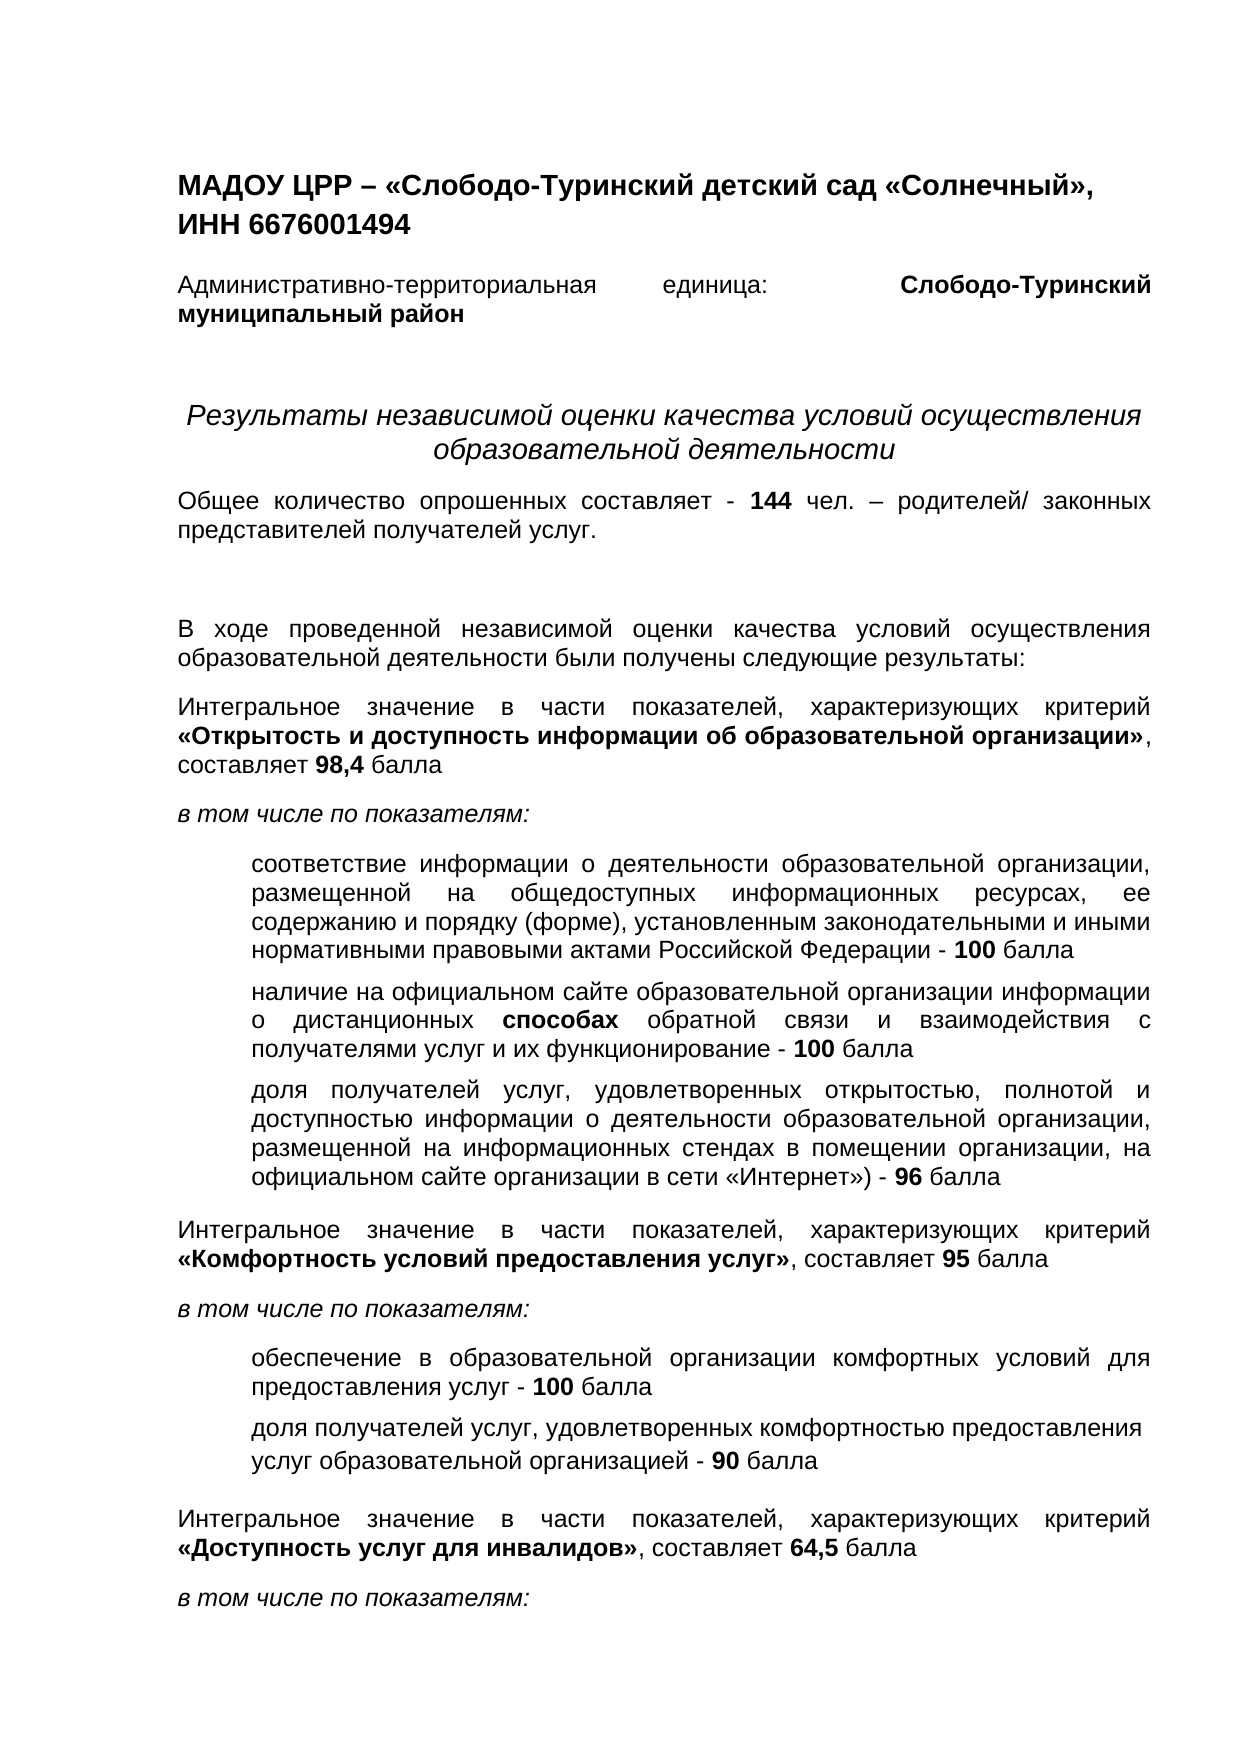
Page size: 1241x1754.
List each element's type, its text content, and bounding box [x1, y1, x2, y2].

text Интегральное значение в части показателей, характеризующих критерий «Открытость и доступность информации об образовательной организации», составляет 98,4 балла [177, 692, 1152, 778]
text наличие на официальном сайте образовательной организации информации о дистанционных способах обратной связи и взаимодействия с получателями услуг и их функционирование - 100 балла [251, 976, 1152, 1063]
text Интегральное значение в части показателей, характеризующих критерий «Доступность услуг для инвалидов», составляет 64,5 балла [177, 1504, 1152, 1562]
text Интегральное значение в части показателей, характеризующих критерий «Комфортность условий предоставления услуг», составляет 95 балла [177, 1215, 1152, 1273]
subtitle МАДОУ ЦРР – «Слободо-Туринский детский сад «Солнечный», ИНН 6676001494 [177, 168, 1152, 240]
text доля получателей услуг, удовлетворенных открытостью, полнотой и доступностью информации о деятельности образовательной организации, размещенной на информационных стендах в помещении организации, на официальном сайте организации в сети «Интернет») - 96 балла [251, 1075, 1152, 1190]
text В ходе проведенной независимой оценки качества условий осуществления образовательной деятельности были получены следующие результаты: [177, 614, 1152, 671]
text в том числе по показателям: [177, 1582, 1152, 1611]
text в том числе по показателям: [177, 799, 1152, 828]
text доля получателей услуг, удовлетворенных комфортностью предоставления услуг образовательной организацией - 90 балла [251, 1413, 1152, 1475]
text в том числе по показателям: [177, 1293, 1152, 1322]
text Общее количество опрошенных составляет - 144 чел. – родителей/ законных представителей получателей услуг. [177, 486, 1152, 543]
text соответствие информации о деятельности образовательной организации, размещенной на общедоступных информационных ресурсах, ее содержанию и порядку (форме), установленным законодательными и иными нормативными правовыми актами Российской Федерации - 100 балла [251, 849, 1152, 964]
text Результаты независимой оценки качества условий осуществления образовательной деятельности [177, 398, 1152, 465]
text обеспечение в образовательной организации комфортных условий для предоставления услуг - 100 балла [251, 1343, 1152, 1401]
text Административно-территориальная единица: Слободо-Туринский муниципальный район [177, 270, 1152, 328]
